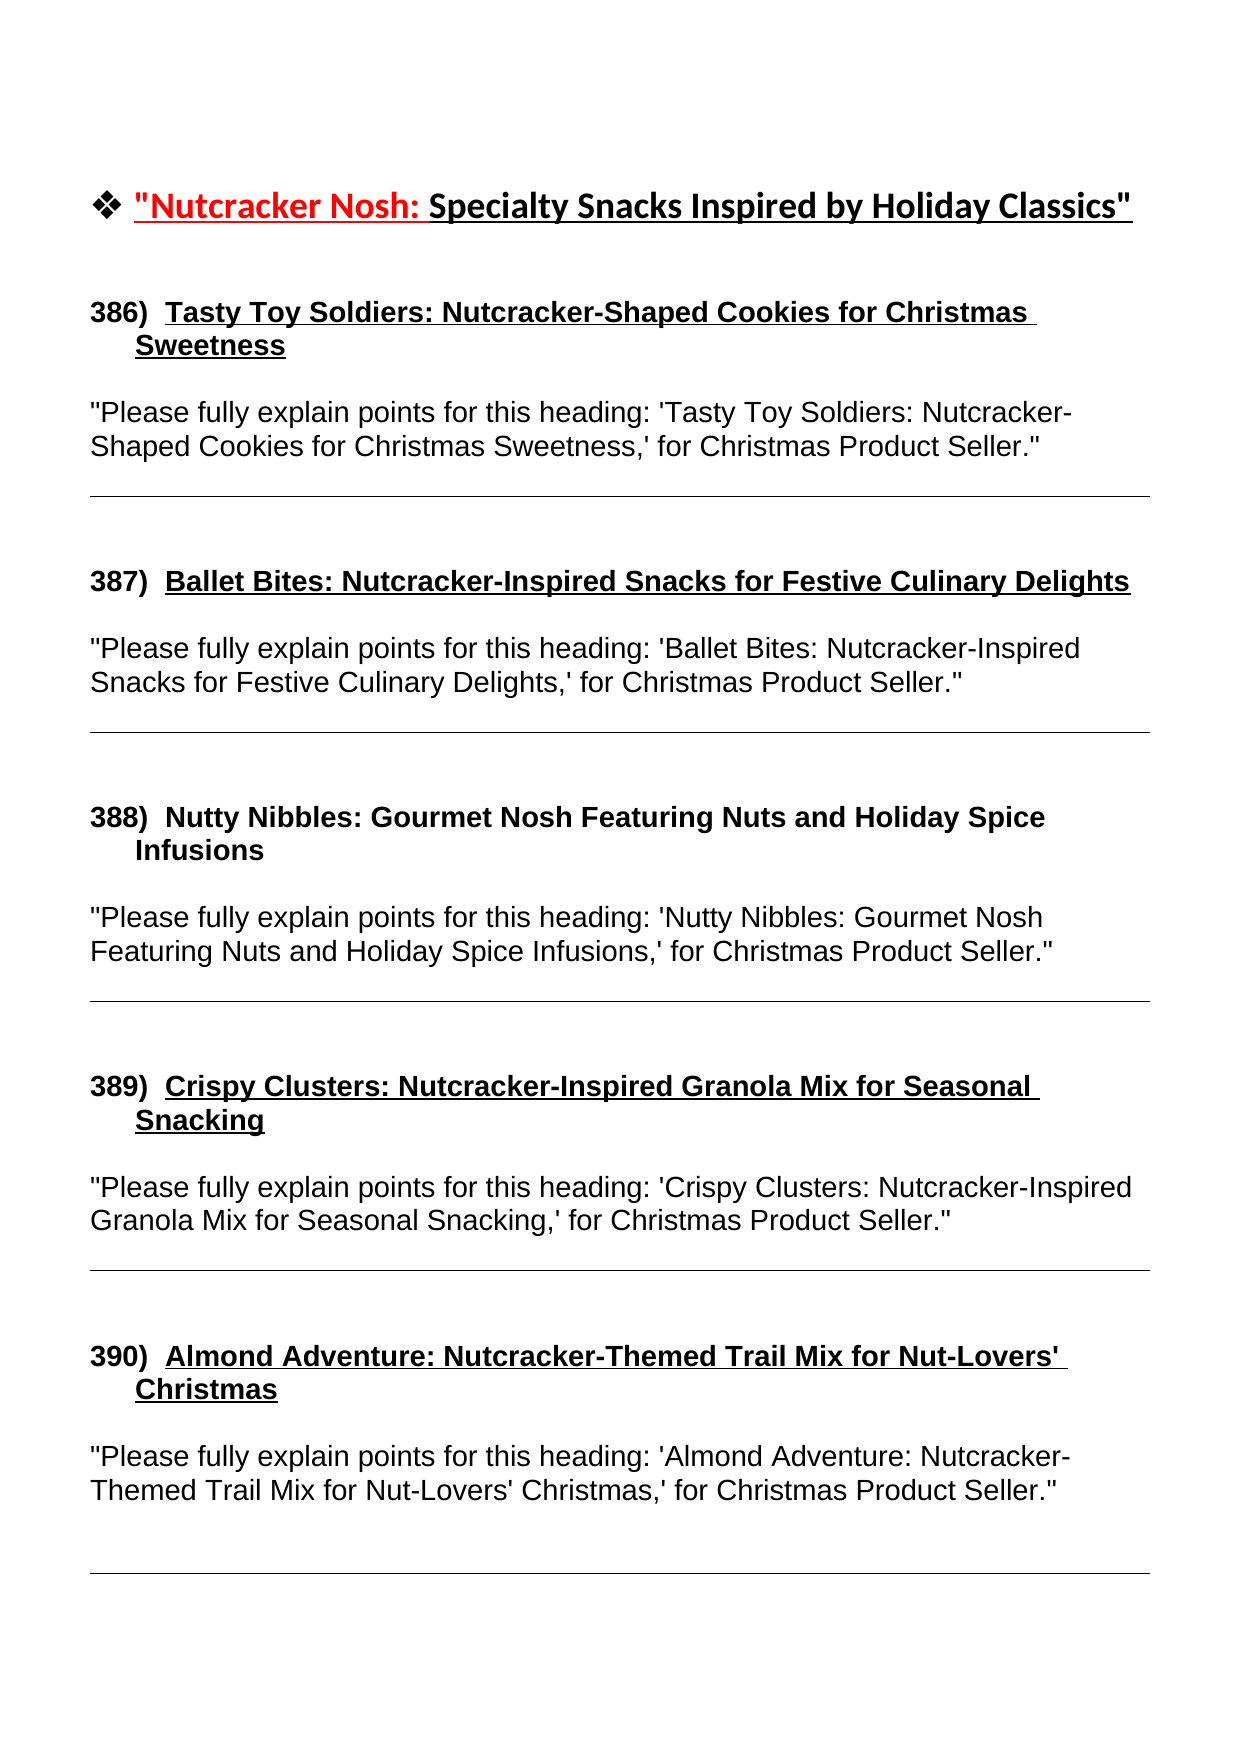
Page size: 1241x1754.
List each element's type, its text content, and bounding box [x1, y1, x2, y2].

list "Please fully explain points for this heading: 'Tasty Toy Soldiers: Nutcracker-Shaped Cookies for Christmas Sweetness,' for Christmas Product Seller." [90, 395, 1150, 462]
list "Please fully explain points for this heading: 'Almond Adventure: Nutcracker-Themed Trail Mix for Nut-Lovers' Christmas,' for Christmas Product Seller." [90, 1439, 1150, 1506]
list "Nutcracker Nosh: Specialty Snacks Inspired by Holiday Classics" [90, 182, 1150, 227]
list "Please fully explain points for this heading: 'Ballet Bites: Nutcracker-Inspired Snacks for Festive Culinary Delights,' for Christmas Product Seller." [90, 631, 1150, 698]
list Ballet Bites: Nutcracker-Inspired Snacks for Festive Culinary Delights [90, 564, 1150, 597]
list Nutty Nibbles: Gourmet Nosh Featuring Nuts and Holiday Spice Infusions [90, 800, 1150, 867]
list Almond Adventure: Nutcracker-Themed Trail Mix for Nut-Lovers' Christmas [90, 1338, 1150, 1406]
list "Please fully explain points for this heading: 'Crispy Clusters: Nutcracker-Inspired Granola Mix for Seasonal Snacking,' for Christmas Product Seller." [90, 1170, 1150, 1237]
list Tasty Toy Soldiers: Nutcracker-Shaped Cookies for Christmas Sweetness [90, 294, 1150, 362]
list "Please fully explain points for this heading: 'Nutty Nibbles: Gourmet Nosh Featuring Nuts and Holiday Spice Infusions,' for Christmas Product Seller." [90, 900, 1150, 967]
list Crispy Clusters: Nutcracker-Inspired Granola Mix for Seasonal Snacking [90, 1069, 1150, 1136]
